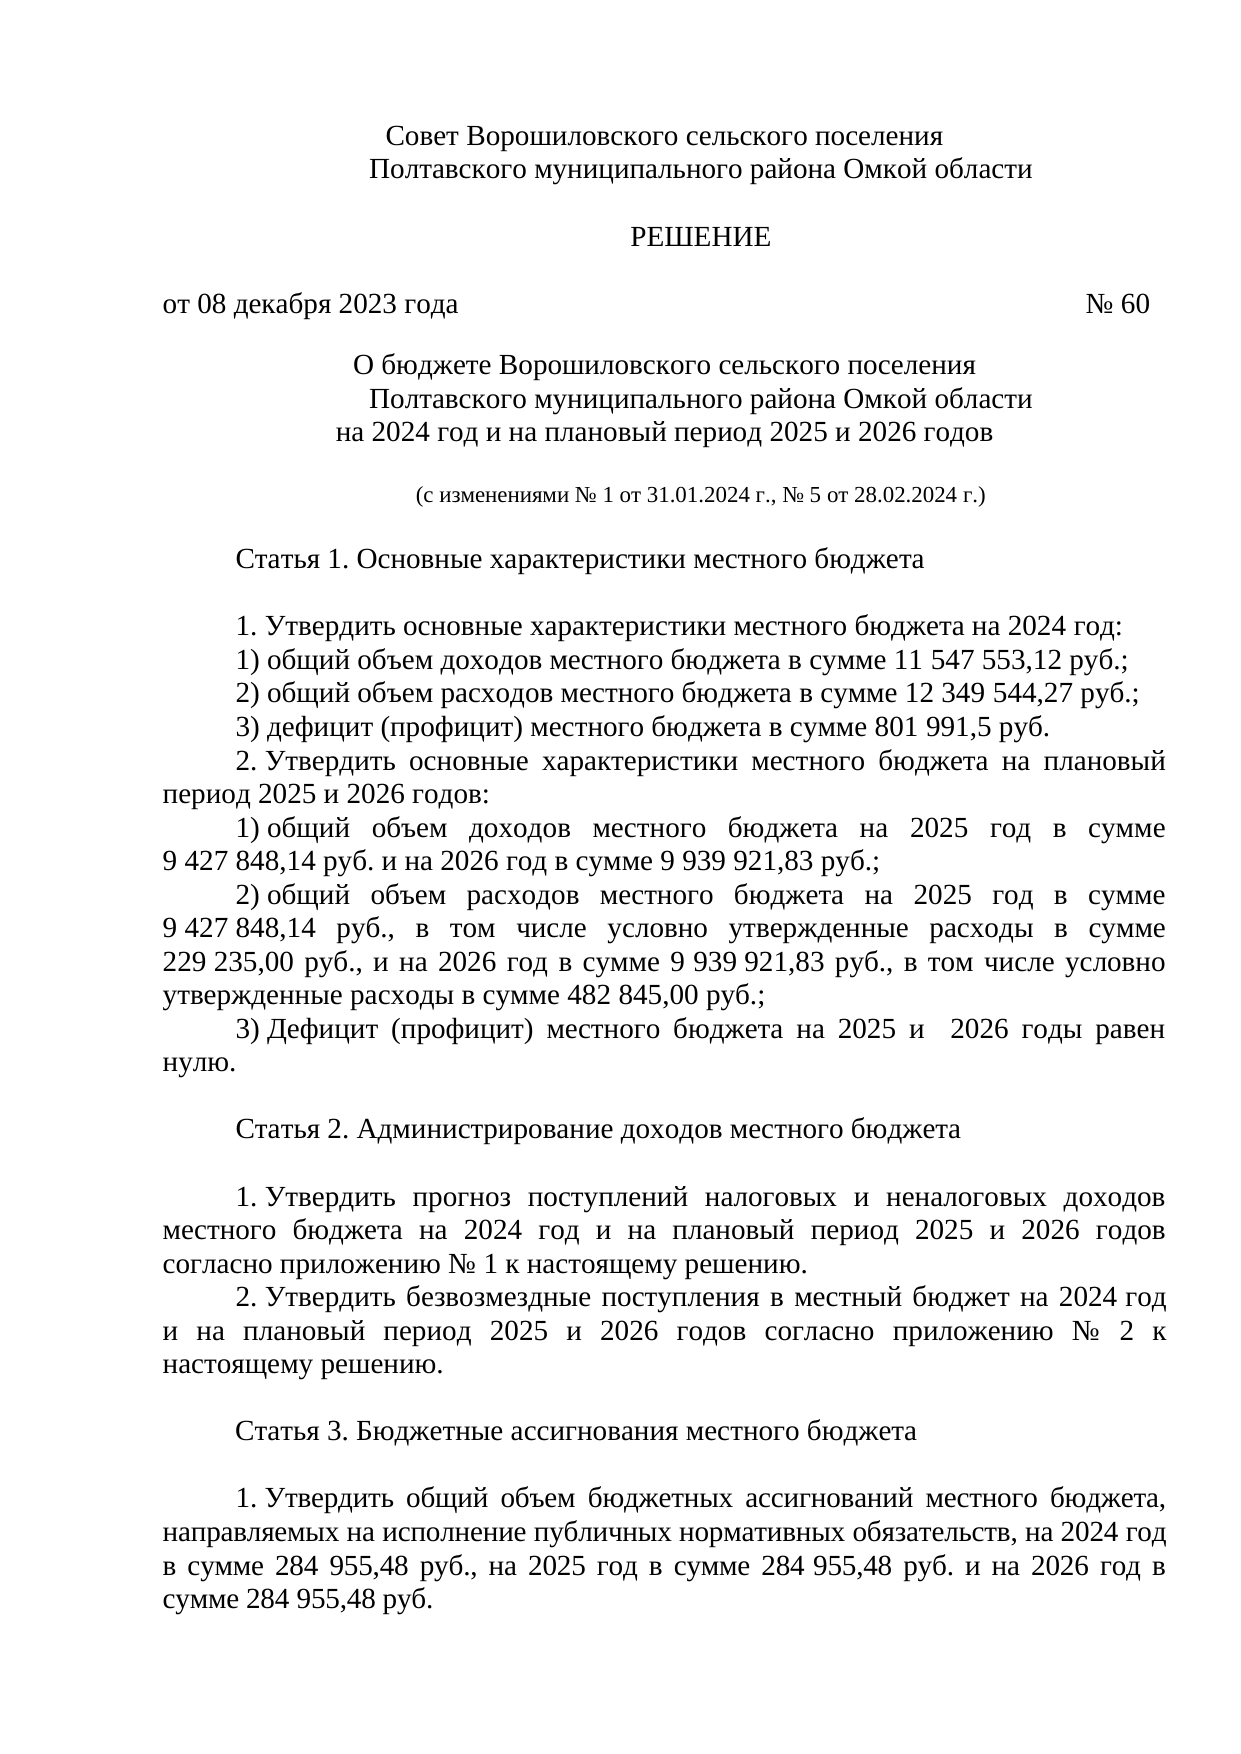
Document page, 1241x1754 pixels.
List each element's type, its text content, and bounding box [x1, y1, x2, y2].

text 1. Утвердить прогноз поступлений налоговых и неналоговых доходов местного бюджета на 2024 год и на плановый период 2025 и 2026 годов согласно приложению № 1 к настоящему решению. [162, 1179, 1166, 1279]
text 2) общий объем расходов местного бюджета в сумме 12 349 544,27 руб.; [162, 676, 1166, 709]
text 3) дефицит (профицит) местного бюджета в сумме 801 991,5 руб. [162, 709, 1166, 743]
text (с изменениями № 1 от 31.01.2024 г., № 5 от 28.02.2024 г.) [162, 482, 1166, 508]
text Совет Ворошиловского сельского поселения [162, 118, 1166, 152]
text 1) общий объем доходов местного бюджета на 2025 год в сумме 9 427 848,14 руб. и на 2026 год в сумме 9 939 921,83 руб.; [162, 810, 1166, 877]
text Статья 3. Бюджетные ассигнования местного бюджета [162, 1413, 1166, 1447]
text РЕШЕНИЕ [162, 219, 1166, 252]
text Полтавского муниципального района Омкой области [162, 152, 1166, 185]
text 1. Утвердить общий объем бюджетных ассигнований местного бюджета, направляемых на исполнение публичных нормативных обязательств, на 2024 год в сумме 284 955,48 руб., на 2025 год в сумме 284 955,48 руб. и на 2026 год в сумме 284 955,48 руб. [162, 1481, 1166, 1615]
text 3) Дефицит (профицит) местного бюджета на 2025 и 2026 годы равен нулю. [162, 1011, 1166, 1078]
text 2) общий объем расходов местного бюджета на 2025 год в сумме 9 427 848,14 руб., в том числе условно утвержденные расходы в сумме 229 235,00 руб., и на 2026 год в сумме 9 939 921,83 руб., в том числе условно утвержденные расходы в сумме 482 845,00 руб.; [162, 877, 1166, 1011]
text Полтавского муниципального района Омкой области [162, 381, 1166, 414]
text 2. Утвердить основные характеристики местного бюджета на плановый период 2025 и 2026 годов: [162, 743, 1166, 810]
text Статья 2. Администрирование доходов местного бюджета [162, 1112, 1166, 1145]
text от 08 декабря 2023 года № 60 [162, 286, 1166, 319]
text 1) общий объем доходов местного бюджета в сумме 11 547 553,12 руб.; [162, 642, 1166, 676]
text на 2024 год и на плановый период 2025 и 2026 годов [162, 414, 1166, 448]
text Статья 1. Основные характеристики местного бюджета [162, 541, 1166, 575]
text 2. Утвердить безвозмездные поступления в местный бюджет на 2024 год и на плановый период 2025 и 2026 годов согласно приложению № 2 к настоящему решению. [162, 1279, 1166, 1380]
text О бюджете Ворошиловского сельского поселения [162, 347, 1166, 381]
text 1. Утвердить основные характеристики местного бюджета на 2024 год: [162, 608, 1166, 642]
